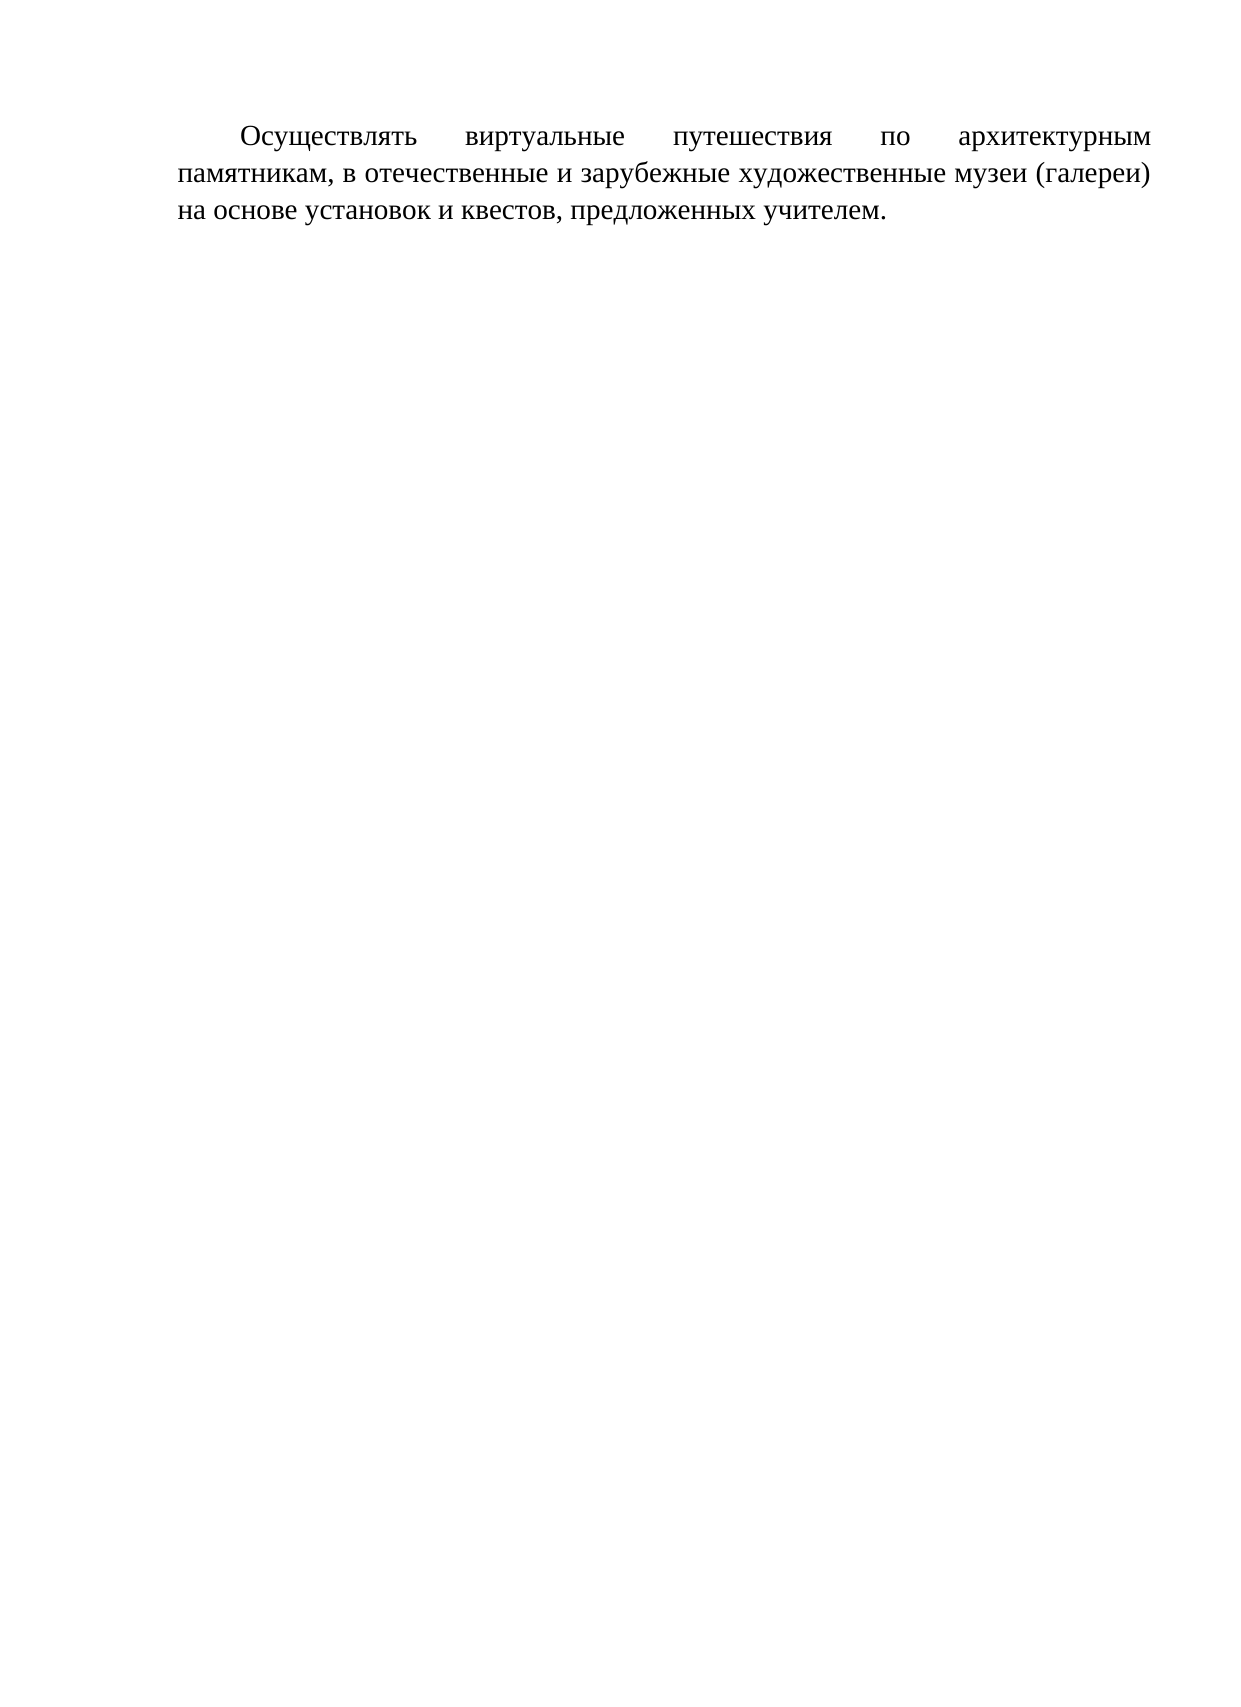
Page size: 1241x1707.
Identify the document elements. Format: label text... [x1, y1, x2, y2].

text Осуществлять виртуальные путешествия по архитектурным памятникам, в отечественные и зарубежные художественные музеи (галереи) на основе установок и квестов, предложенных учителем. [177, 118, 1152, 225]
